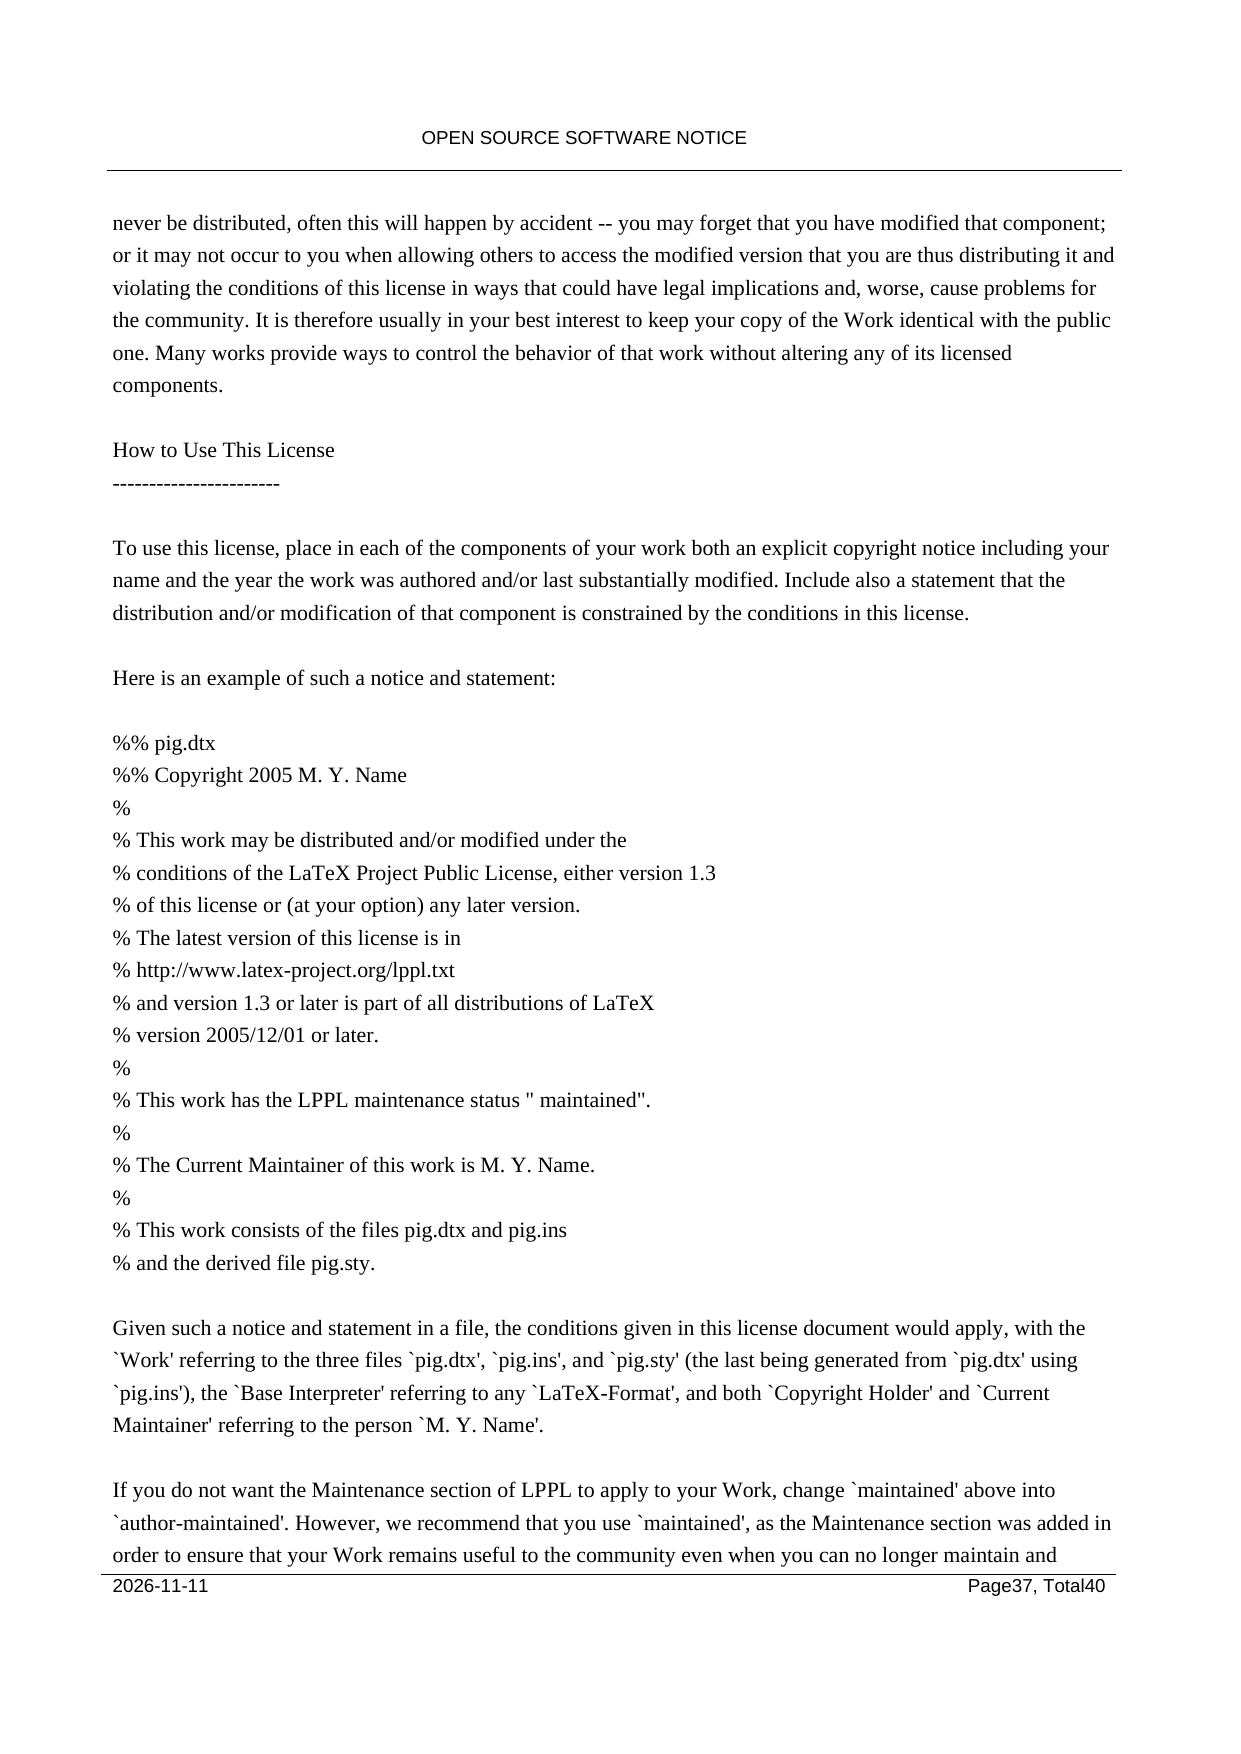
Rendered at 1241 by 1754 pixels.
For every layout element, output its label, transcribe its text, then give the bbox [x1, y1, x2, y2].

text % conditions of the LaTeX Project Public License, either version 1.3 [112, 856, 1128, 889]
text %% pig.dtx [112, 726, 1128, 759]
text How to Use This License [112, 434, 1128, 466]
text %% Copyright 2005 M. Y. Name [112, 759, 1128, 791]
text % of this license or (at your option) any later version. [112, 889, 1128, 921]
text Given such a notice and statement in a file, the conditions given in this license document would apply, with the `Work' referring to the three files `pig.dtx', `pig.ins', and `pig.sty' (the last being generated from `pig.dtx' using `pig.ins'), the `Base Interpreter' referring to any `LaTeX-Format', and both `Copyright Holder' and `Current Maintainer' referring to the person `M. Y. Name'. [112, 1311, 1128, 1441]
text % This work has the LPPL maintenance status " maintained". [112, 1084, 1128, 1116]
text % The Current Maintainer of this work is M. Y. Name. [112, 1149, 1128, 1181]
text % and version 1.3 or later is part of all distributions of LaTeX [112, 986, 1128, 1019]
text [112, 1474, 1128, 1571]
text ----------------------- [112, 466, 1128, 499]
text % [112, 791, 1128, 824]
text % and the derived file pig.sty. [112, 1246, 1128, 1279]
text % [112, 1116, 1128, 1149]
text % The latest version of this license is in [112, 921, 1128, 954]
text % http://www.latex-project.org/lppl.txt [112, 954, 1128, 986]
text To use this license, place in each of the components of your work both an explicit copyright notice including your name and the year the work was authored and/or last substantially modified. Include also a statement that the distribution and/or modification of that component is constrained by the conditions in this license. [112, 531, 1128, 629]
text % This work consists of the files pig.dtx and pig.ins [112, 1214, 1128, 1246]
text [112, 206, 1128, 401]
text % [112, 1181, 1128, 1214]
text % version 2005/12/01 or later. [112, 1019, 1128, 1051]
text % This work may be distributed and/or modified under the [112, 824, 1128, 856]
text % [112, 1051, 1128, 1084]
text Here is an example of such a notice and statement: [112, 661, 1128, 694]
